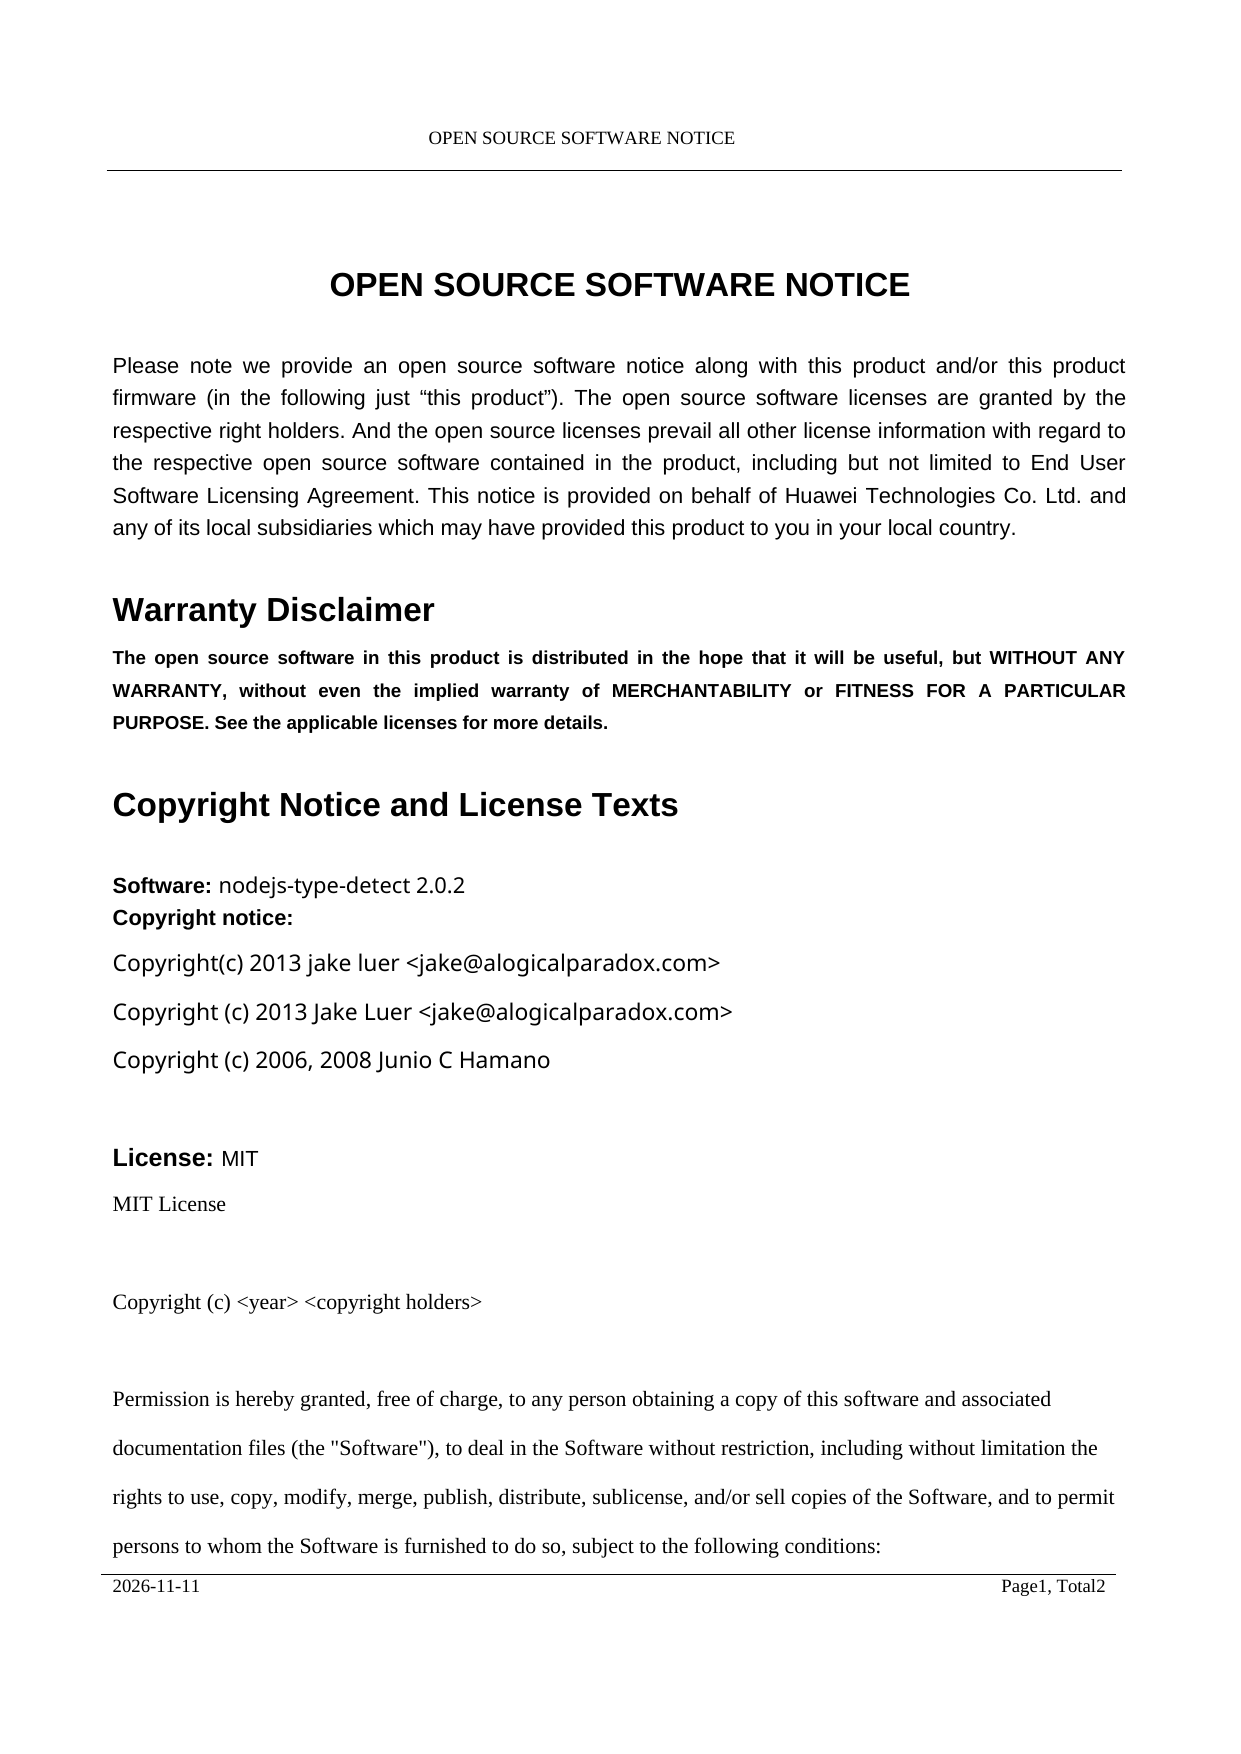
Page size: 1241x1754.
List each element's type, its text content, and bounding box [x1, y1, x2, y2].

text Copyright Notice and License Texts [112, 771, 1128, 836]
text The open source software in this product is distributed in the hope that it will be useful, but WITHOUT ANY WARRANTY, without even the implied warranty of MERCHANTABILITY or FITNESS FOR A PARTICULAR PURPOSE. See the applicable licenses for more details. [112, 641, 1128, 739]
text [112, 1188, 1128, 1562]
text Copyright (c) 2006, 2008 Junio C Hamano [112, 1043, 1128, 1125]
text Software: nodejs-type-detect 2.0.2 [112, 869, 1128, 901]
text Copyright(c) 2013 jake luer <jake@alogicalparadox.com> Copyright (c) 2013 Jake Luer <jake@alogicalparadox.com> [112, 947, 1128, 1028]
text Copyright notice: [112, 901, 1128, 934]
text Warranty Disclaimer [112, 576, 1128, 641]
text OPEN SOURCE SOFTWARE NOTICE [112, 251, 1128, 316]
text Please note we provide an open source software notice along with this product and/or this product firmware (in the following just “this product”). The open source software licenses are granted by the respective right holders. And the open source licenses prevail all other license information with regard to the respective open source software contained in the product, including but not limited to End User Software Licensing Agreement. This notice is provided on behalf of Huawei Technologies Co. Ltd. and any of its local subsidiaries which may have provided this product to you in your local country. [112, 349, 1128, 544]
text License: MIT [112, 1141, 1128, 1173]
